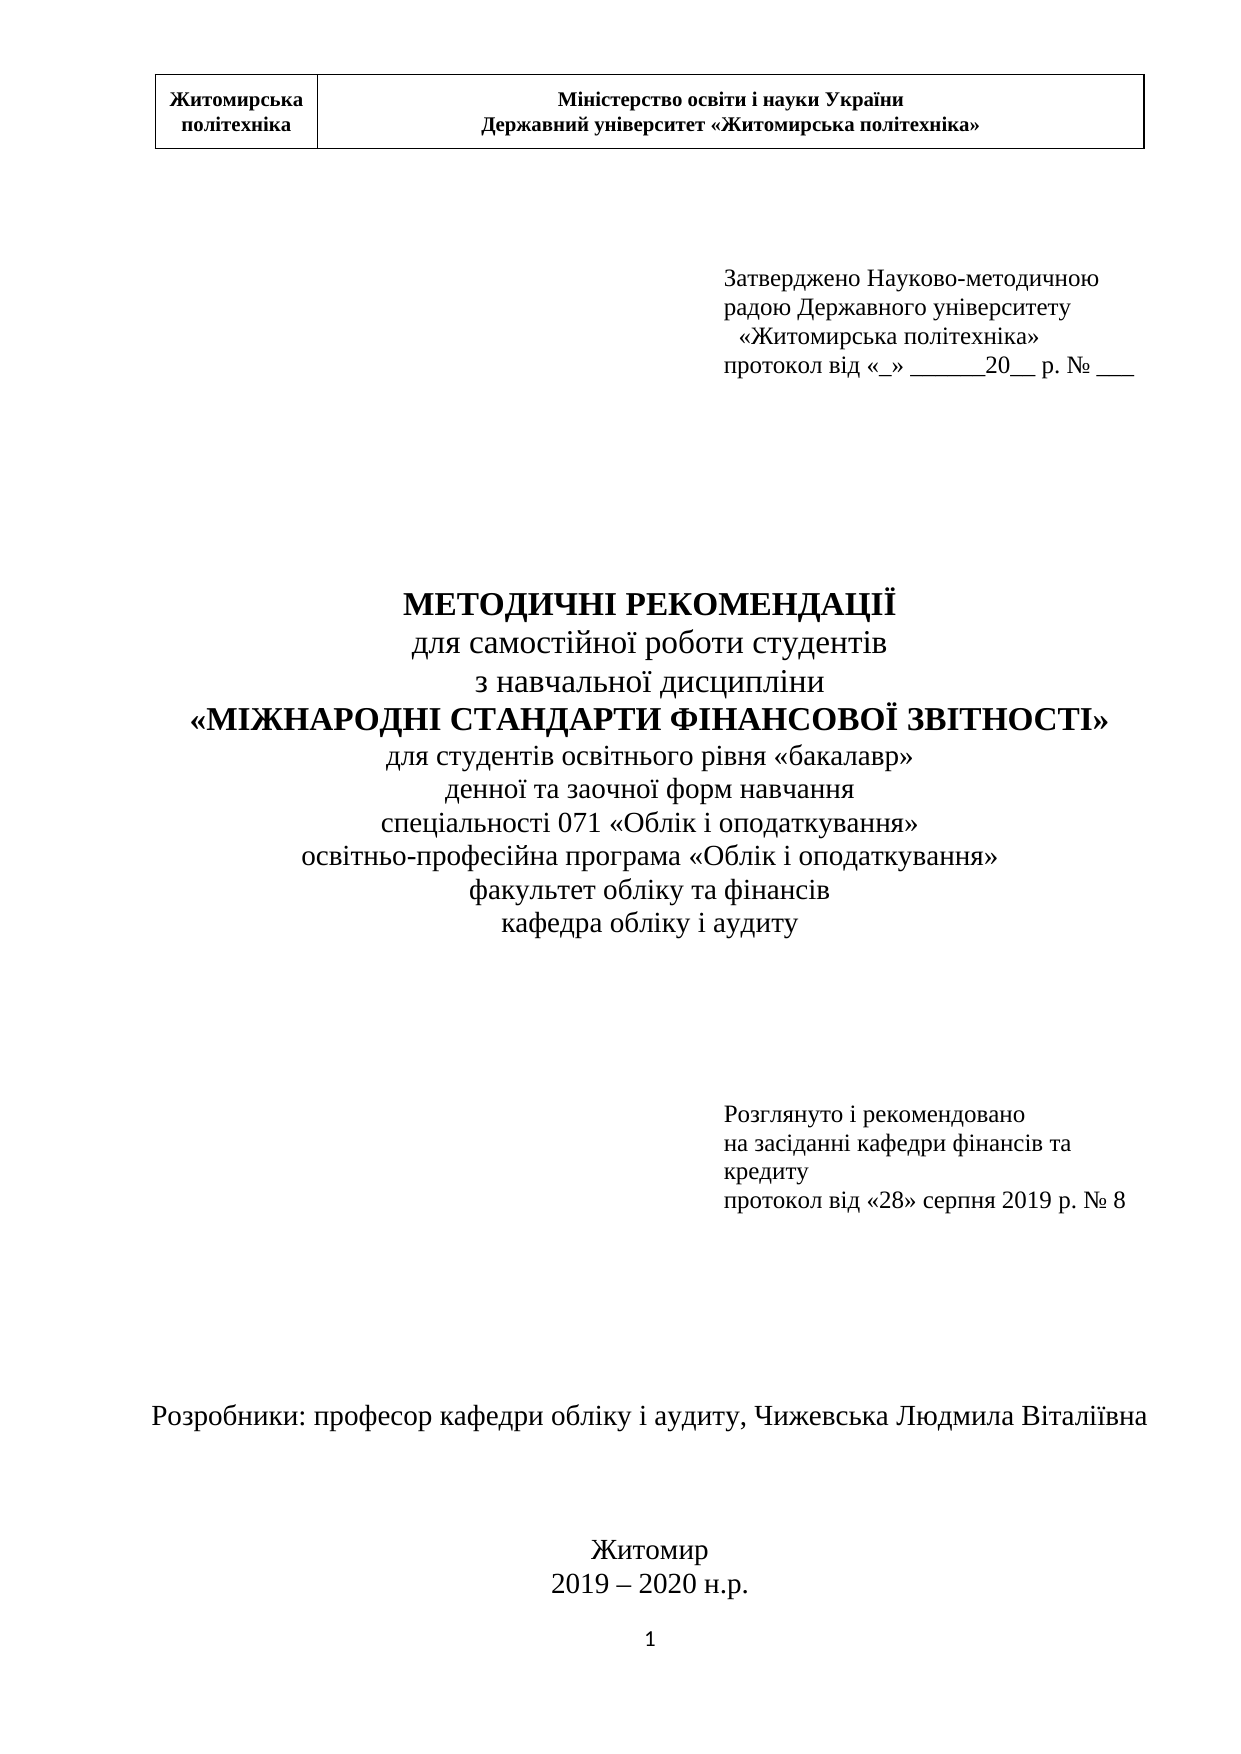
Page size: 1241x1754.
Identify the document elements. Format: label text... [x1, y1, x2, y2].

text на засіданні кафедри фінансів та кредиту [723, 1128, 1152, 1185]
text Житомир [148, 1532, 1152, 1566]
text 2019 – 2020 н.р. [148, 1566, 1152, 1599]
text протокол від «_» ______20__ р. № ___ [723, 350, 1152, 378]
text для самостійної роботи студентів [148, 623, 1152, 661]
text МЕТОДИЧНІ РЕКОМЕНДАЦІЇ [148, 584, 1152, 623]
text «МІЖНАРОДНІ СТАНДАРТИ ФІНАНСОВОЇ ЗВІТНОСТІ» [148, 699, 1152, 738]
text спеціальності 071 «Облік і оподаткування» [148, 805, 1152, 838]
text з навчальної дисципліни [148, 661, 1152, 699]
text факультет обліку та фінансів [148, 872, 1152, 906]
text освітньо-професійна програма «Облік і оподаткування» [148, 838, 1152, 872]
text Затверджено Науково-методичною [723, 263, 1152, 292]
text Розробники: професор кафедри обліку і аудиту, Чижевська Людмила Віталіївна [148, 1398, 1152, 1432]
text Розглянуто і рекомендовано [723, 1099, 1152, 1128]
text радою Державного університету «Житомирська політехніка» [723, 292, 1152, 350]
text кафедра обліку і аудиту [148, 906, 1152, 939]
text для студентів освітнього рівня «бакалавр» [148, 738, 1152, 771]
text протокол від «28» серпня 2019 р. № 8 [723, 1185, 1152, 1214]
text денної та заочної форм навчання [148, 771, 1152, 805]
